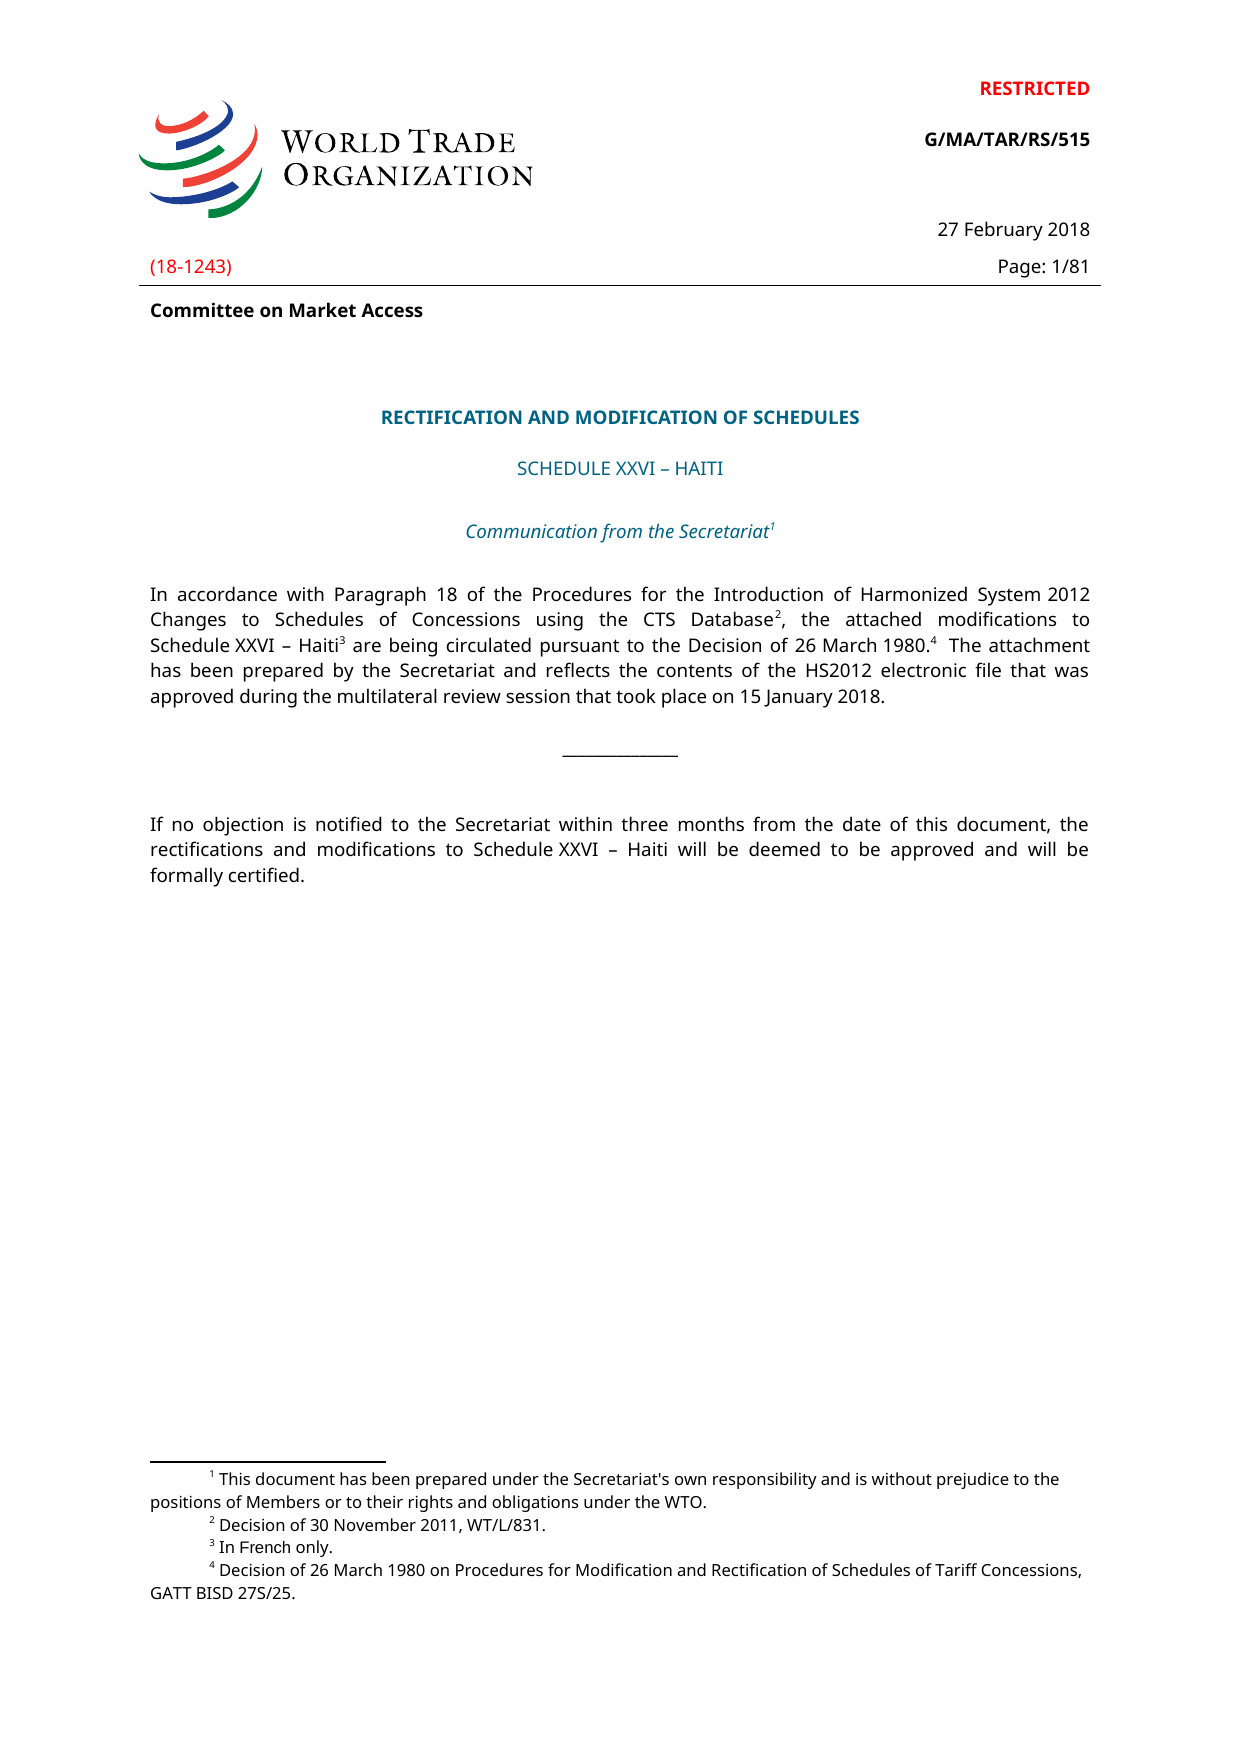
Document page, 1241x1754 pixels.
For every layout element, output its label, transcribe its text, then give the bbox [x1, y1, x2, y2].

text In accordance with Paragraph 18 of the Procedures for the Introduction of Harmonized System 2012 Changes to Schedules of Concessions using the CTS Database, the attached modifications to Schedule XXVI – Haiti are being circulated pursuant to the Decision of 26 March 1980. The attachment has been prepared by the Secretariat and reflects the contents of the HS2012 electronic file that was approved during the multilateral review session that took place on 15 January 2018. [150, 581, 1090, 709]
text If no objection is notified to the Secretariat within three months from the date of this document, the rectifications and modifications to Schedule XXVI – Haiti will be deemed to be approved and will be formally certified. [150, 811, 1090, 887]
title Communication from the Secretariat [150, 518, 1090, 544]
text _______________ [150, 734, 1090, 760]
title SCHEDULE xxvi – HAITI [150, 455, 1090, 481]
title rectification and modification of schedules [150, 405, 1090, 430]
